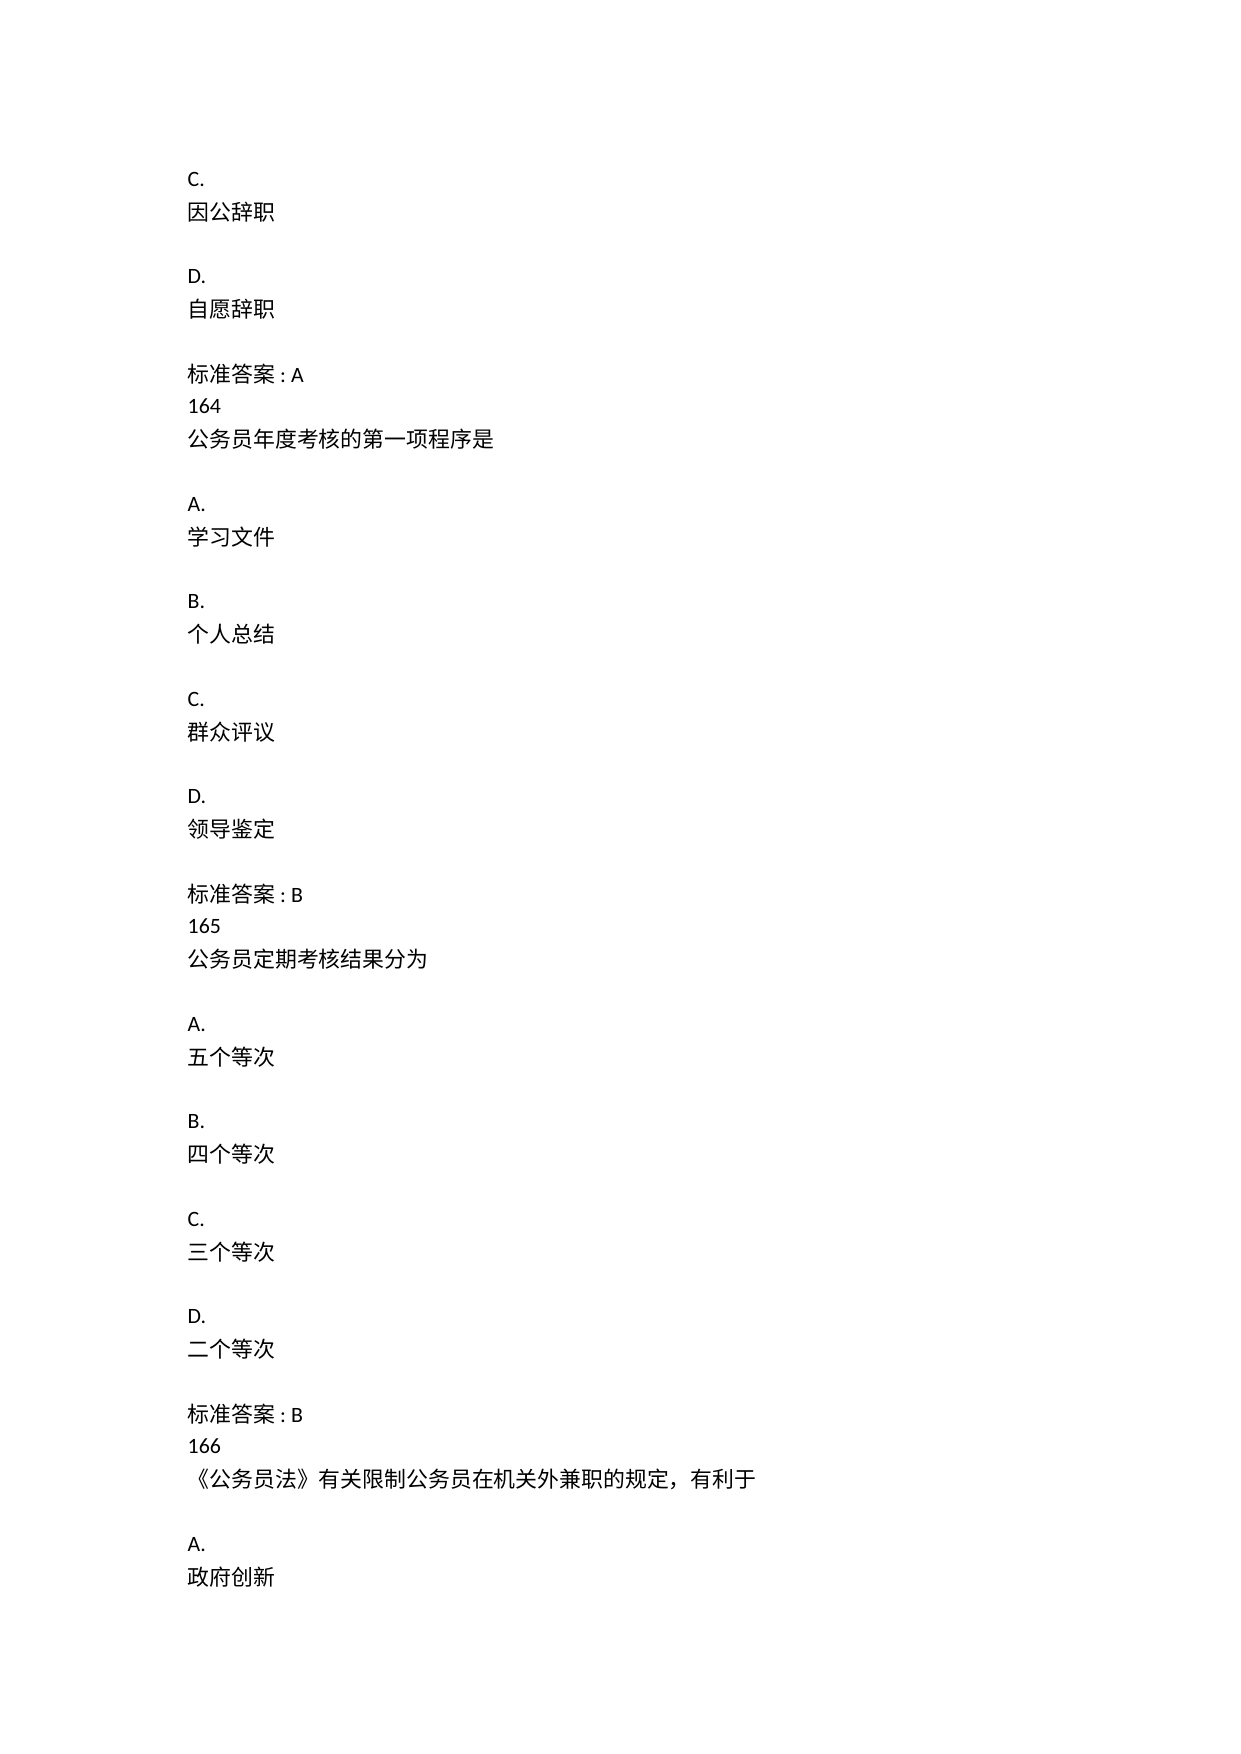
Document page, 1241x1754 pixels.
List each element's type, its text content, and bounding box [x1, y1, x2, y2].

text 标准答案 : A [187, 357, 1053, 389]
text 164 [187, 389, 1053, 422]
text 公务员定期考核结果分为 [187, 942, 1053, 974]
text C. [187, 1202, 1053, 1234]
text 学习文件 [187, 519, 1053, 552]
text 政府创新 [187, 1559, 1053, 1592]
text 三个等次 [187, 1234, 1053, 1267]
text 公务员年度考核的第一项程序是 [187, 422, 1053, 454]
text 《公务员法》有关限制公务员在机关外兼职的规定，有利于 [187, 1462, 1053, 1494]
text 五个等次 [187, 1039, 1053, 1072]
text 因公辞职 [187, 194, 1053, 227]
text 个人总结 [187, 617, 1053, 649]
text 二个等次 [187, 1332, 1053, 1364]
text 四个等次 [187, 1137, 1053, 1169]
text A. [187, 1527, 1053, 1559]
text C. [187, 162, 1053, 194]
text A. [187, 1007, 1053, 1039]
text 自愿辞职 [187, 292, 1053, 324]
text 领导鉴定 [187, 812, 1053, 844]
text 标准答案 : B [187, 877, 1053, 909]
text D. [187, 259, 1053, 292]
text 165 [187, 909, 1053, 942]
text D. [187, 1299, 1053, 1332]
text 标准答案 : B [187, 1397, 1053, 1429]
text A. [187, 487, 1053, 519]
text 166 [187, 1429, 1053, 1462]
text C. [187, 682, 1053, 714]
text B. [187, 584, 1053, 617]
text D. [187, 779, 1053, 812]
text 群众评议 [187, 714, 1053, 747]
text B. [187, 1104, 1053, 1137]
